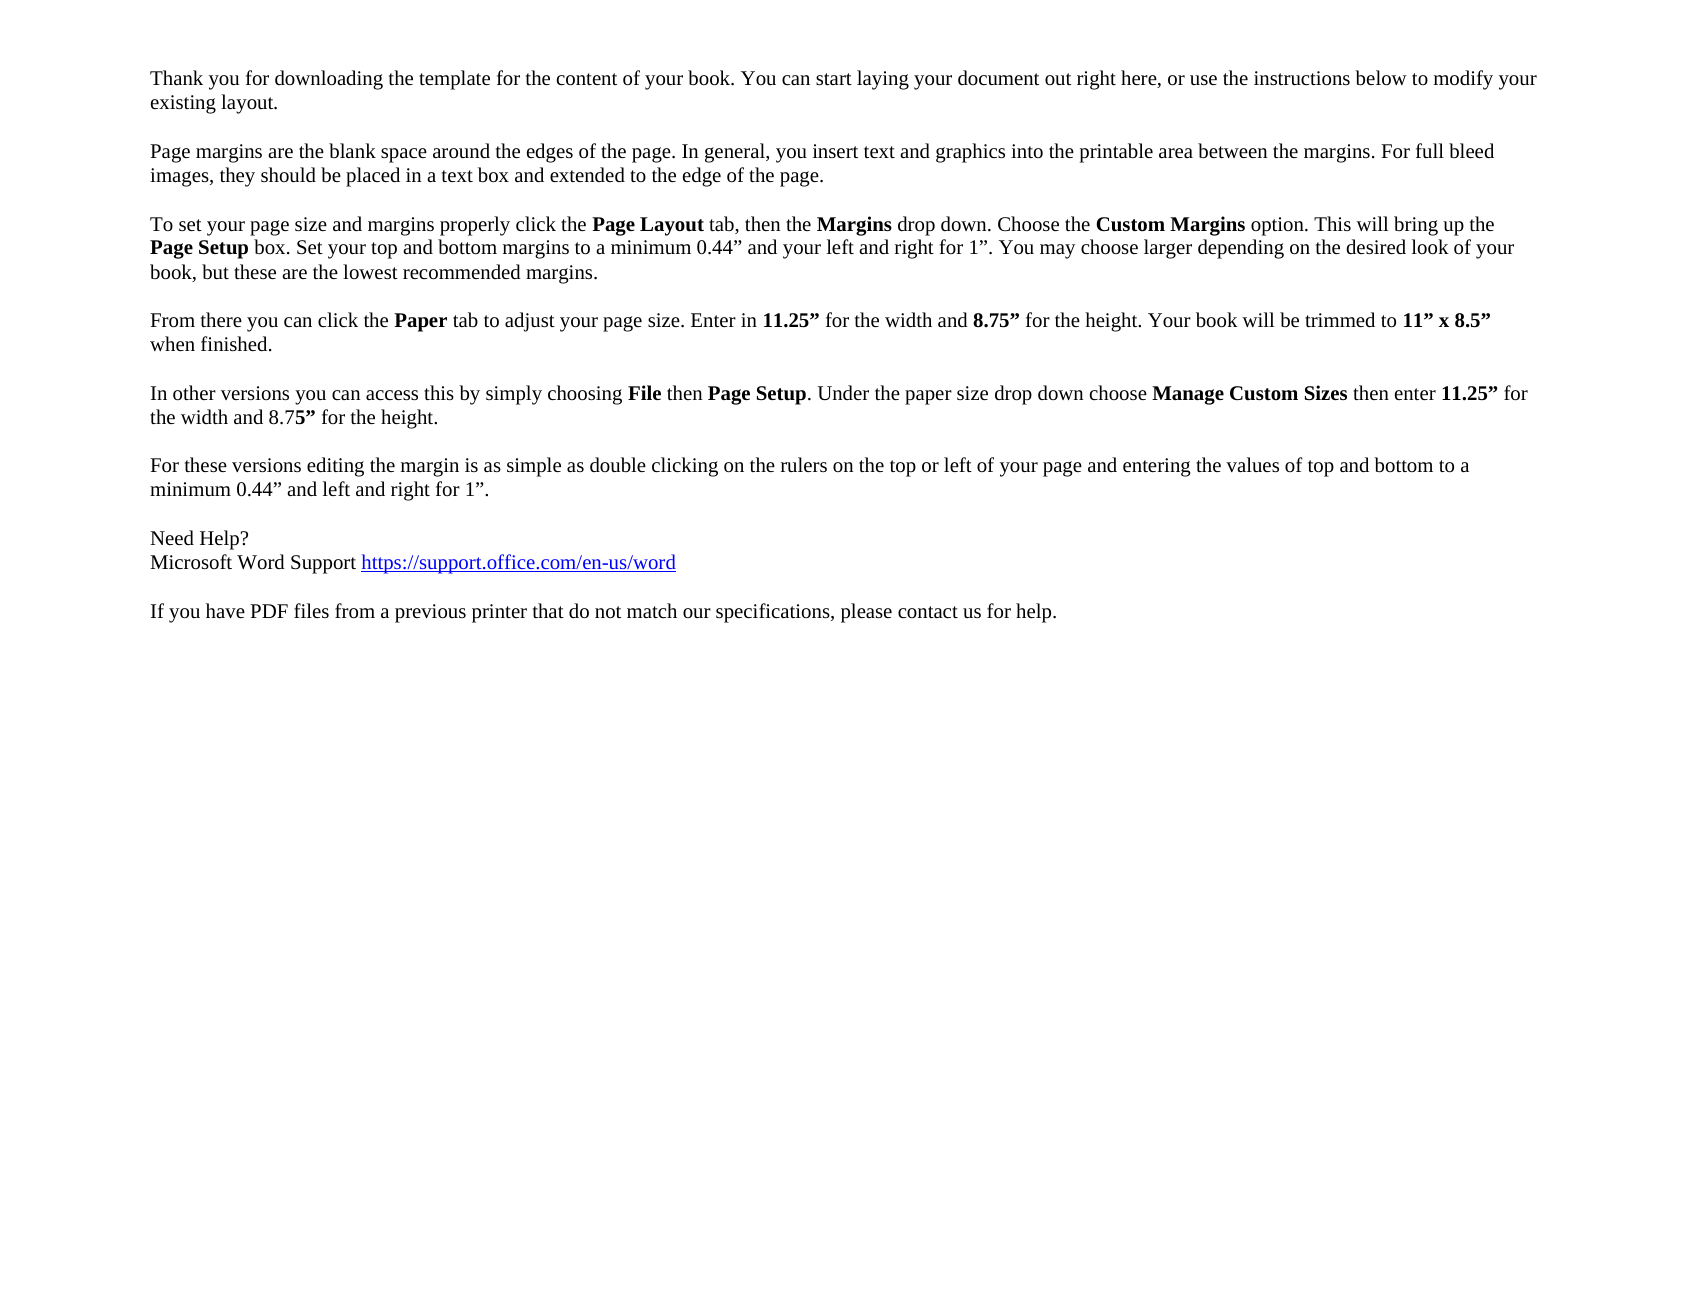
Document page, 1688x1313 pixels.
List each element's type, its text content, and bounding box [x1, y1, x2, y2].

text Page margins are the blank space around the edges of the page. In general, you insert text and graphics into the printable area between the margins. For full bleed images, they should be placed in a text box and extended to the edge of the page. [150, 139, 1537, 187]
text To set your page size and margins properly click the Page Layout tab, then the Margins drop down. Choose the Custom Margins option. This will bring up the Page Setup box. Set your top and bottom margins to a minimum 0.44” and your left and right for 1”. You may choose larger depending on the desired look of your book, but these are the lowest recommended margins. [150, 211, 1537, 284]
text Thank you for downloading the template for the content of your book. You can start laying your document out right here, or use the instructions below to modify your existing layout. [150, 66, 1537, 114]
text For these versions editing the margin is as simple as double clicking on the rulers on the top or left of your page and entering the values of top and bottom to a minimum 0.44” and left and right for 1”. [150, 453, 1537, 501]
text If you have PDF files from a previous printer that do not match our specifications, please contact us for help. [150, 599, 1537, 623]
text Microsoft Word Support https://support.office.com/en-us/word [150, 550, 1537, 574]
text In other versions you can access this by simply choosing File then Page Setup. Under the paper size drop down choose Manage Custom Sizes then enter 11.25” for the width and 8.75” for the height. [150, 381, 1537, 429]
text Need Help? [150, 526, 1537, 550]
text From there you can click the Paper tab to adjust your page size. Enter in 11.25” for the width and 8.75” for the height. Your book will be trimmed to 11” x 8.5” when finished. [150, 308, 1537, 356]
